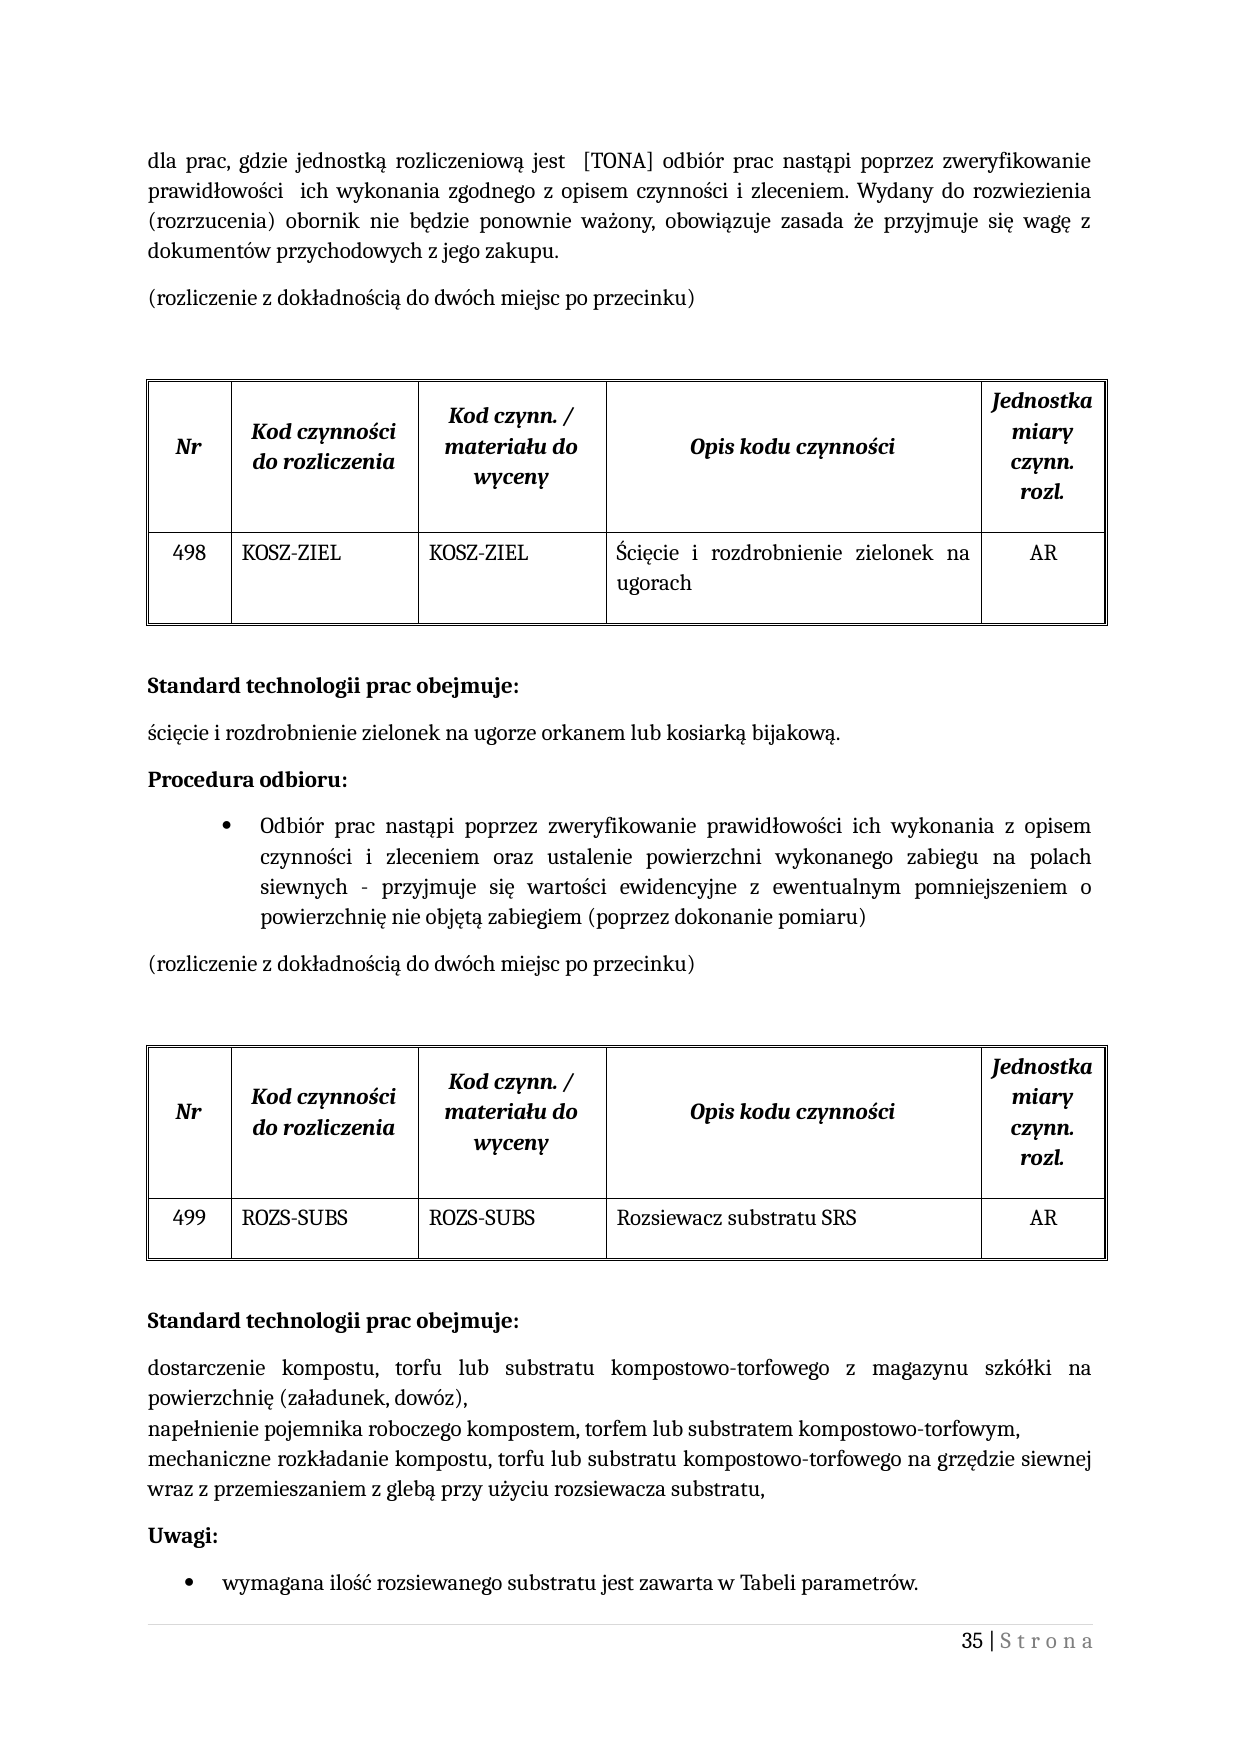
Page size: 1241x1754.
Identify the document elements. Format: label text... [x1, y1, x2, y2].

table_header Opis kodu czynności [607, 1048, 981, 1198]
table_cell Ścięcie i rozdrobnienie zielonek na ugorach [607, 533, 981, 623]
table_cell KOSZ-ZIEL [419, 533, 606, 623]
table_header Kod czynn. / materiału do wyceny [419, 1048, 606, 1198]
table_cell AR [982, 1199, 1104, 1258]
list napełnienie pojemnika roboczego kompostem, torfem lub substratem kompostowo-torfowym, [148, 1415, 1093, 1442]
text Procedura odbioru: [148, 766, 1093, 793]
table_header Jednostka miary czynn. rozl. [982, 382, 1104, 532]
list wymagana ilość rozsiewanego substratu jest zawarta w Tabeli parametrów. [185, 1569, 1093, 1596]
table_header Kod czynności do rozliczenia [232, 382, 418, 532]
table_header Opis kodu czynności [607, 382, 981, 532]
list dla prac, gdzie jednostką rozliczeniową jest [TONA] odbiór prac nastąpi poprzez zweryfikowanie prawidłowości ich wykonania zgodnego z opisem czynności i zleceniem. Wydany do rozwiezienia (rozrzucenia) obornik nie będzie ponownie ważony, obowiązuje zasada że przyjmuje się wagę z dokumentów przychodowych z jego zakupu. [148, 148, 1093, 264]
list Odbiór prac nastąpi poprzez zweryfikowanie prawidłowości ich wykonania z opisem czynności i zleceniem oraz ustalenie powierzchni wykonanego zabiegu na polach siewnych - przyjmuje się wartości ewidencyjne z ewentualnym pomniejszeniem o powierzchnię nie objętą zabiegiem (poprzez dokonanie pomiaru) [223, 813, 1093, 930]
table_header Kod czynn. / materiału do wyceny [419, 382, 606, 532]
list dostarczenie kompostu, torfu lub substratu kompostowo-torfowego z magazynu szkółki na powierzchnię (załadunek, dowóz), [148, 1355, 1093, 1411]
text Uwagi: [148, 1523, 1093, 1549]
text Standard technologii prac obejmuje: [148, 673, 1093, 699]
table_cell 499 [149, 1199, 231, 1258]
text (rozliczenie z dokładnością do dwóch miejsc po przecinku) [148, 285, 1093, 311]
table_cell AR [982, 533, 1104, 623]
table_cell ROZS-SUBS [232, 1199, 418, 1258]
table_header Nr [149, 1048, 231, 1198]
text (rozliczenie z dokładnością do dwóch miejsc po przecinku) [148, 951, 1093, 977]
table_cell KOSZ-ZIEL [232, 533, 418, 623]
table_cell Rozsiewacz substratu SRS [607, 1199, 981, 1258]
list ścięcie i rozdrobnienie zielonek na ugorze orkanem lub kosiarką bijakową. [148, 719, 1093, 746]
text Standard technologii prac obejmuje: [148, 1308, 1093, 1334]
list mechaniczne rozkładanie kompostu, torfu lub substratu kompostowo-torfowego na grzędzie siewnej wraz z przemieszaniem z glebą przy użyciu rozsiewacza substratu, [148, 1446, 1093, 1502]
table_header Nr [149, 382, 231, 532]
table_header Jednostka miary czynn. rozl. [982, 1048, 1104, 1198]
table_cell ROZS-SUBS [419, 1199, 606, 1258]
table_header Kod czynności do rozliczenia [232, 1048, 418, 1198]
table_cell 498 [149, 533, 231, 623]
